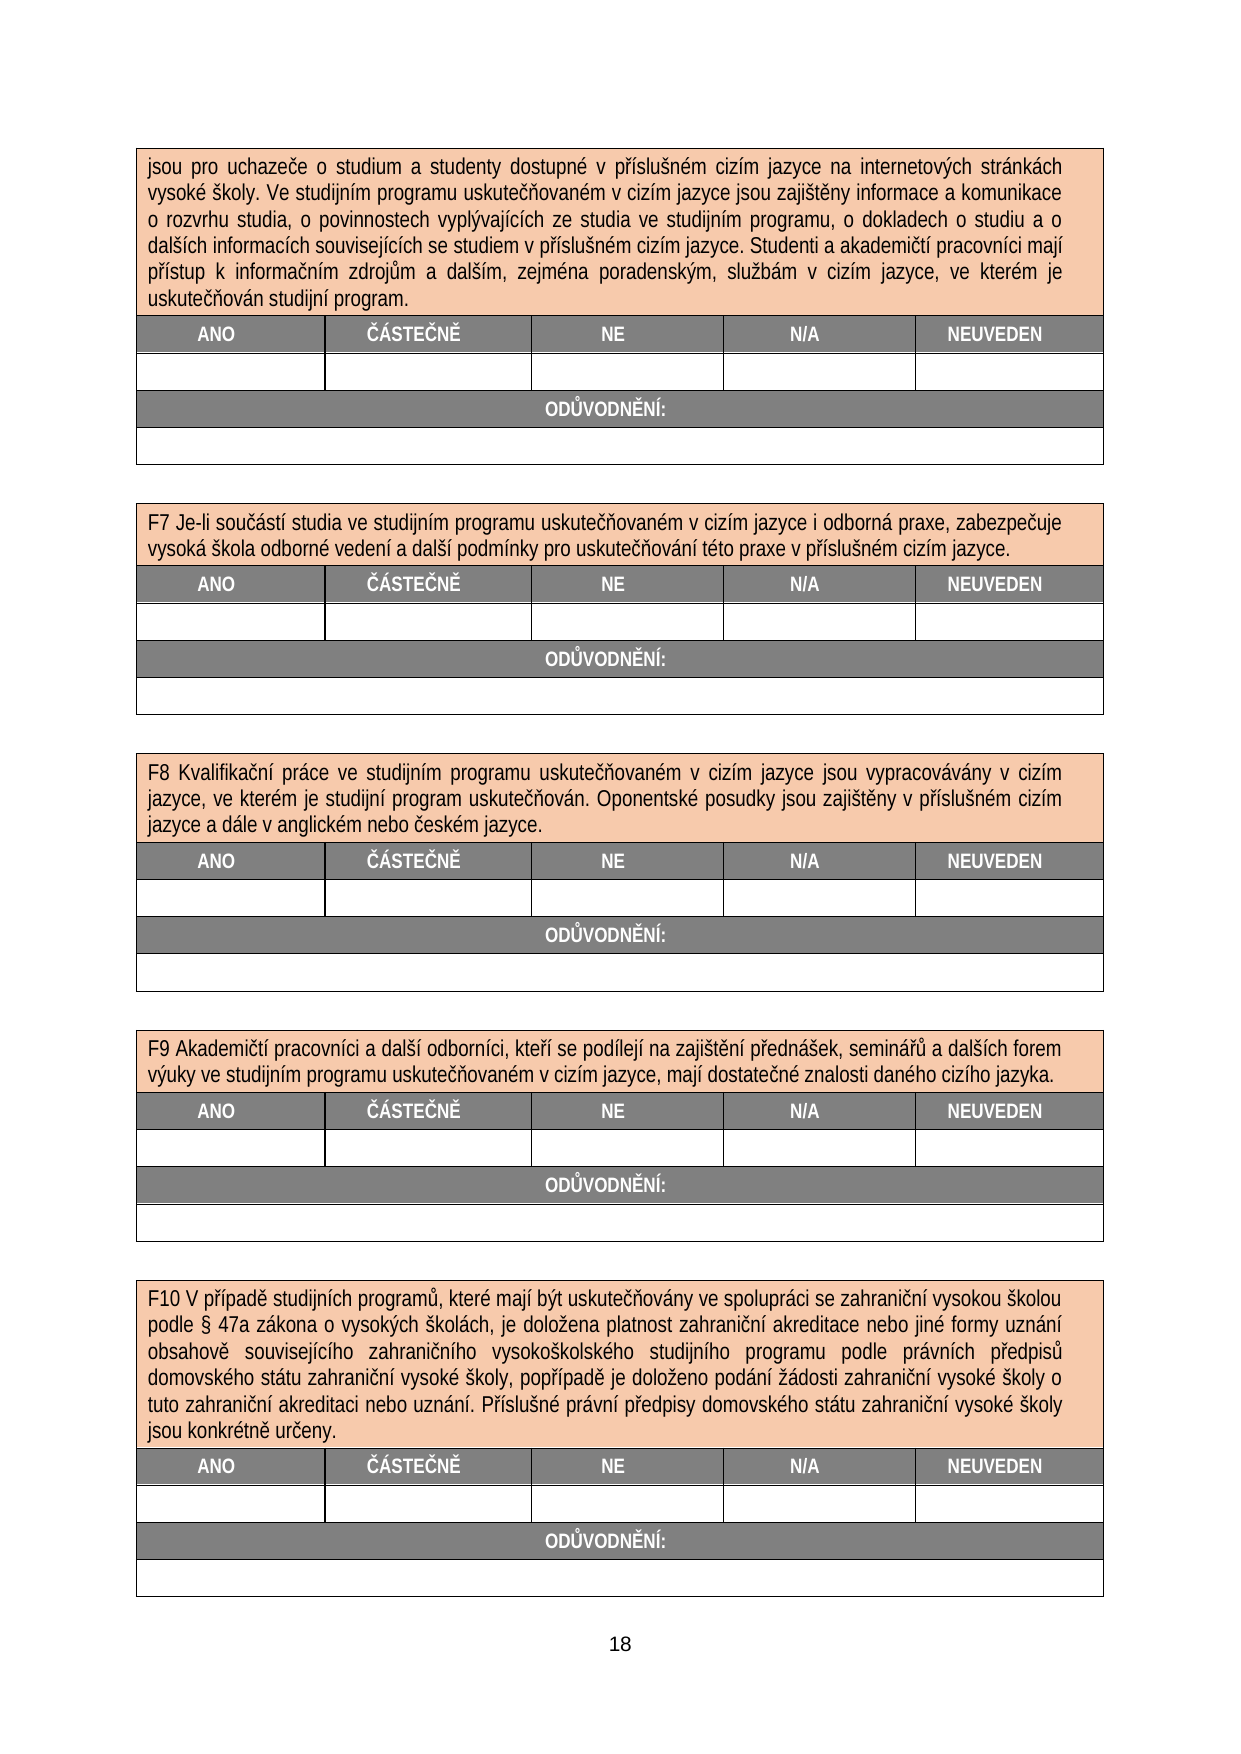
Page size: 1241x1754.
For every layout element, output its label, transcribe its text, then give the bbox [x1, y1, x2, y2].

table_cell NEUVEDEN [916, 1449, 1103, 1484]
table_cell [137, 1560, 1103, 1596]
table_cell [137, 954, 1103, 991]
table_cell [137, 1486, 324, 1522]
table_cell [326, 604, 531, 640]
table_cell ODŮVODNĚNÍ: [137, 917, 1103, 953]
table_cell [916, 1130, 1103, 1166]
table_header F8 Kvalifikační práce ve studijním programu uskutečňovaném v cizím jazyce jsou vypracovávány v cizím jazyce, ve kterém je studijní program uskutečňován. Oponentské posudky jsou zajištěny v příslušném cizím jazyce a dále v anglickém nebo českém jazyce. [137, 754, 1103, 842]
table_cell [916, 1486, 1103, 1522]
table_cell ODŮVODNĚNÍ: [137, 641, 1103, 677]
table_cell ANO [137, 843, 324, 879]
table_cell ANO [137, 316, 324, 352]
table_cell [532, 604, 723, 640]
table_cell [326, 1130, 531, 1166]
table_cell [137, 1205, 1103, 1241]
table_cell NE [532, 843, 723, 879]
table_cell ČÁSTEČNĚ [326, 843, 531, 879]
table_cell [137, 678, 1103, 714]
table_cell ANO [137, 1449, 324, 1484]
table_cell [532, 1130, 723, 1166]
table_cell [916, 604, 1103, 640]
table_cell ODŮVODNĚNÍ: [137, 391, 1103, 427]
table_cell N/A [724, 843, 915, 879]
table_cell NE [532, 316, 723, 352]
table_cell NE [532, 1093, 723, 1129]
table_cell [724, 1486, 915, 1522]
table_cell NEUVEDEN [916, 1093, 1103, 1129]
table_cell [137, 880, 324, 916]
table_header F7 Je-li součástí studia ve studijním programu uskutečňovaném v cizím jazyce i odborná praxe, zabezpečuje vysoká škola odborné vedení a další podmínky pro uskutečňování této praxe v příslušném cizím jazyce. [137, 504, 1103, 565]
table_cell ANO [137, 1093, 324, 1129]
table_cell NEUVEDEN [916, 316, 1103, 352]
table_header F9 Akademičtí pracovníci a další odborníci, kteří se podílejí na zajištění přednášek, seminářů a dalších forem výuky ve studijním programu uskutečňovaném v cizím jazyce, mají dostatečné znalosti daného cizího jazyka. [137, 1031, 1103, 1092]
table_cell N/A [724, 1449, 915, 1484]
table_cell NE [532, 566, 723, 602]
table_cell [532, 354, 723, 389]
table_cell [137, 604, 324, 640]
table_cell ANO [137, 566, 324, 602]
table_cell [532, 1486, 723, 1522]
table_cell [532, 880, 723, 916]
table_cell N/A [724, 1093, 915, 1129]
table_cell [916, 354, 1103, 389]
table_cell ČÁSTEČNĚ [326, 1093, 531, 1129]
table_cell ODŮVODNĚNÍ: [137, 1523, 1103, 1559]
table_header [137, 149, 1103, 315]
table_cell [916, 880, 1103, 916]
table_cell [724, 354, 915, 389]
table_cell N/A [724, 316, 915, 352]
table_cell [724, 604, 915, 640]
table_cell [137, 354, 324, 389]
table_cell NEUVEDEN [916, 566, 1103, 602]
table_cell ODŮVODNĚNÍ: [137, 1167, 1103, 1203]
table_cell ČÁSTEČNĚ [326, 316, 531, 352]
table_cell [137, 1130, 324, 1166]
table_header F10 V případě studijních programů, které mají být uskutečňovány ve spolupráci se zahraniční vysokou školou podle § 47a zákona o vysokých školách, je doložena platnost zahraniční akreditace nebo jiné formy uznání obsahově souvisejícího zahraničního vysokoškolského studijního programu podle právních předpisů domovského státu zahraniční vysoké školy, popřípadě je doloženo podání žádosti zahraniční vysoké školy o tuto zahraniční akreditaci nebo uznání. Příslušné právní předpisy domovského státu zahraniční vysoké školy jsou konkrétně určeny. [137, 1281, 1103, 1447]
table_cell [724, 880, 915, 916]
table_cell [137, 428, 1103, 464]
table_cell [326, 880, 531, 916]
table_cell [724, 1130, 915, 1166]
table_cell ČÁSTEČNĚ [326, 566, 531, 602]
table_cell N/A [724, 566, 915, 602]
table_cell ČÁSTEČNĚ [326, 1449, 531, 1484]
table_cell [326, 1486, 531, 1522]
table_cell NE [532, 1449, 723, 1484]
table_cell [326, 354, 531, 389]
table_cell NEUVEDEN [916, 843, 1103, 879]
